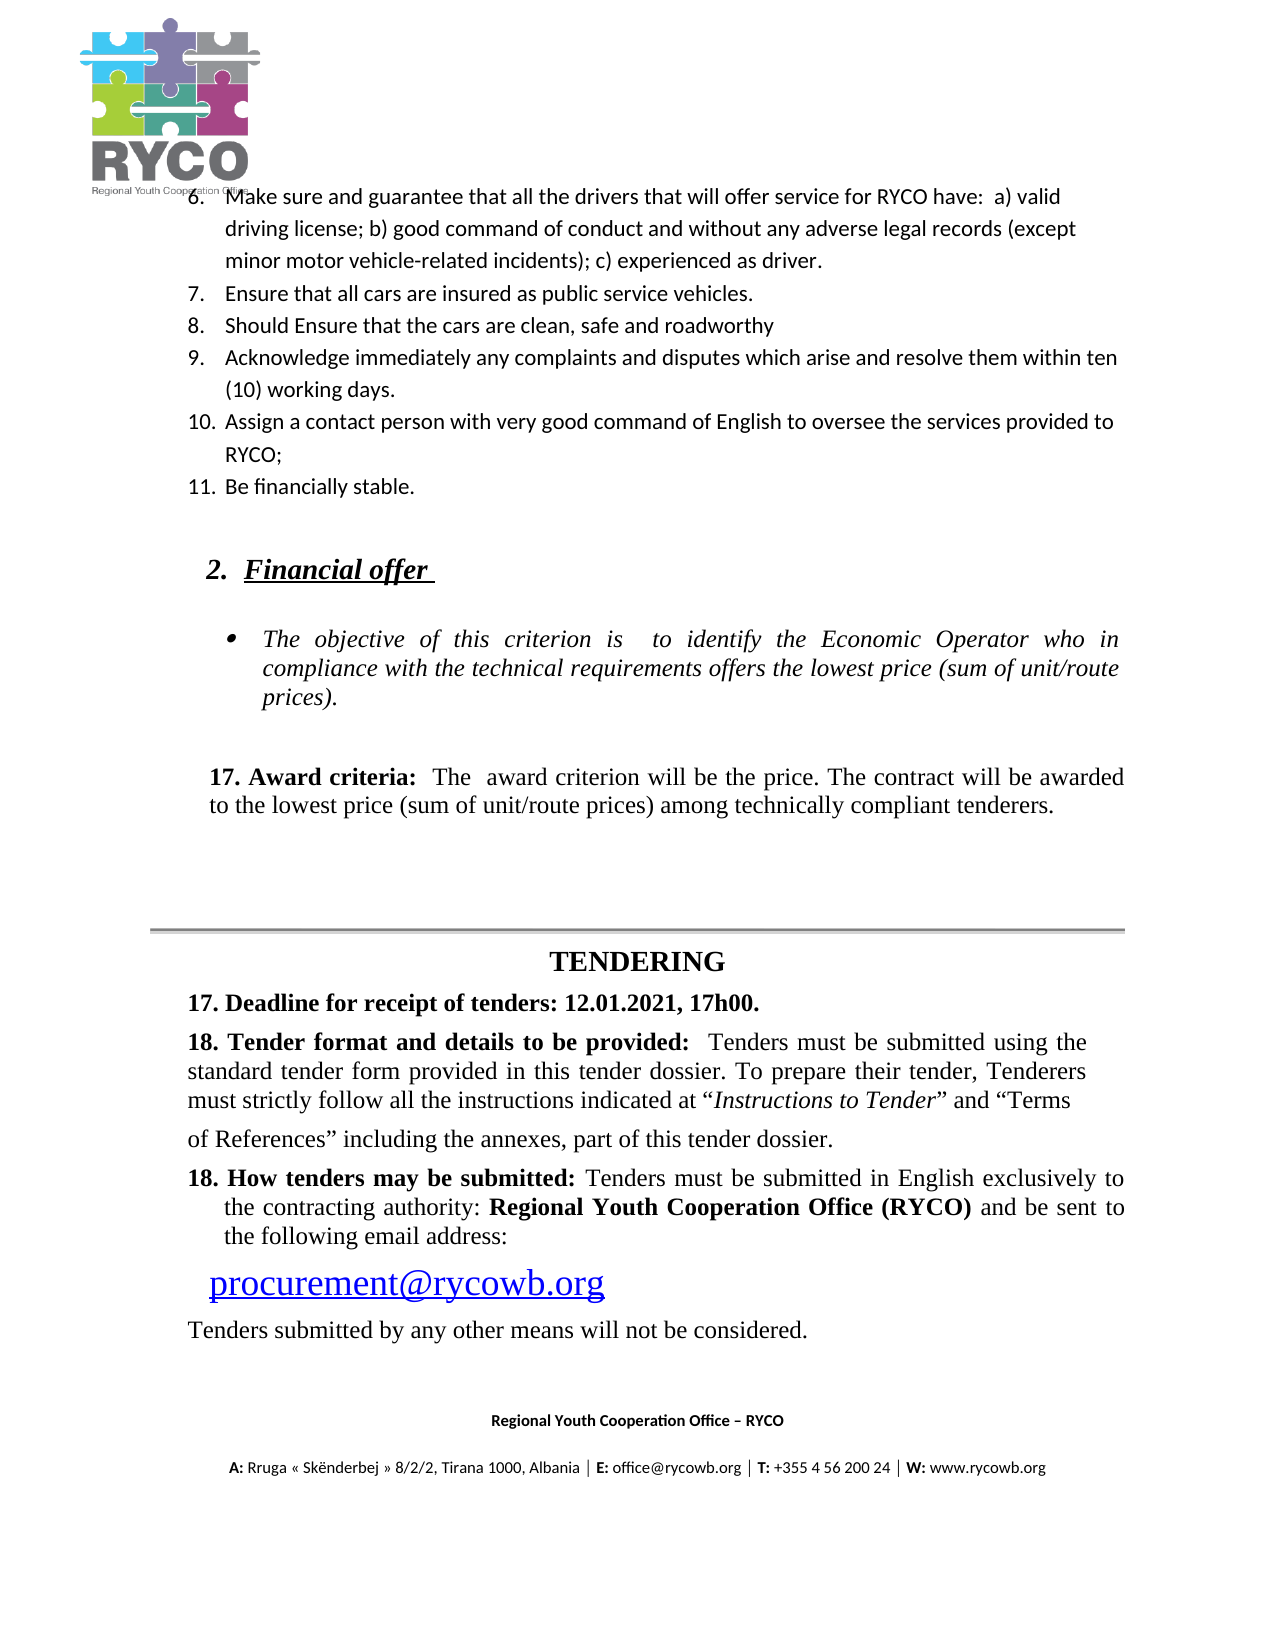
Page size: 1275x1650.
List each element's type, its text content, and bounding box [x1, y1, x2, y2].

text of References” including the annexes, part of this tender dossier. [187, 1124, 1087, 1153]
list Ensure that all cars are insured as public service vehicles. [187, 279, 1125, 307]
text 17. Deadline for receipt of tenders: 12.01.2021, 17h00. [187, 988, 1125, 1017]
text 17. Award criteria: The award criterion will be the price. The contract will be awarded to the lowest price (sum of unit/route prices) among technically compliant tenderers. [209, 762, 1125, 819]
list Financial offer [206, 552, 1123, 585]
text Tenders submitted by any other means will not be considered. [187, 1316, 1087, 1344]
list Assign a contact person with very good command of English to oversee the services provided to RYCO; [187, 407, 1125, 468]
text 18. Tender format and details to be provided: Tenders must be submitted using the standard tender form provided in this tender dossier. To prepare their tender, Tenderers must strictly follow all the instructions indicated at “Instructions to Tender” and “Terms [187, 1027, 1087, 1114]
text procurement@rycowb.org [209, 1260, 1125, 1303]
list Make sure and guarantee that all the drivers that will offer service for RYCO have: a) valid driving license; b) good command of conduct and without any adverse legal records (except minor motor vehicle-related incidents); c) experienced as driver. [187, 182, 1125, 274]
picture [79, 18, 261, 196]
list Be financially stable. [187, 472, 1125, 500]
list The objective of this criterion is to identify the Economic Operator who in compliance with the technical requirements offers the lowest price (sum of unit/route prices). [225, 624, 1123, 711]
text 18. How tenders may be submitted: Tenders must be submitted in English exclusively to the contracting authority: Regional Youth Cooperation Office (RYCO) and be sent to the following email address: [187, 1163, 1125, 1249]
text TENDERING [150, 944, 1125, 978]
list Should Ensure that the cars are clean, safe and roadworthy [187, 311, 1125, 339]
list Acknowledge immediately any complaints and disputes which arise and resolve them within ten (10) working days. [187, 343, 1125, 403]
